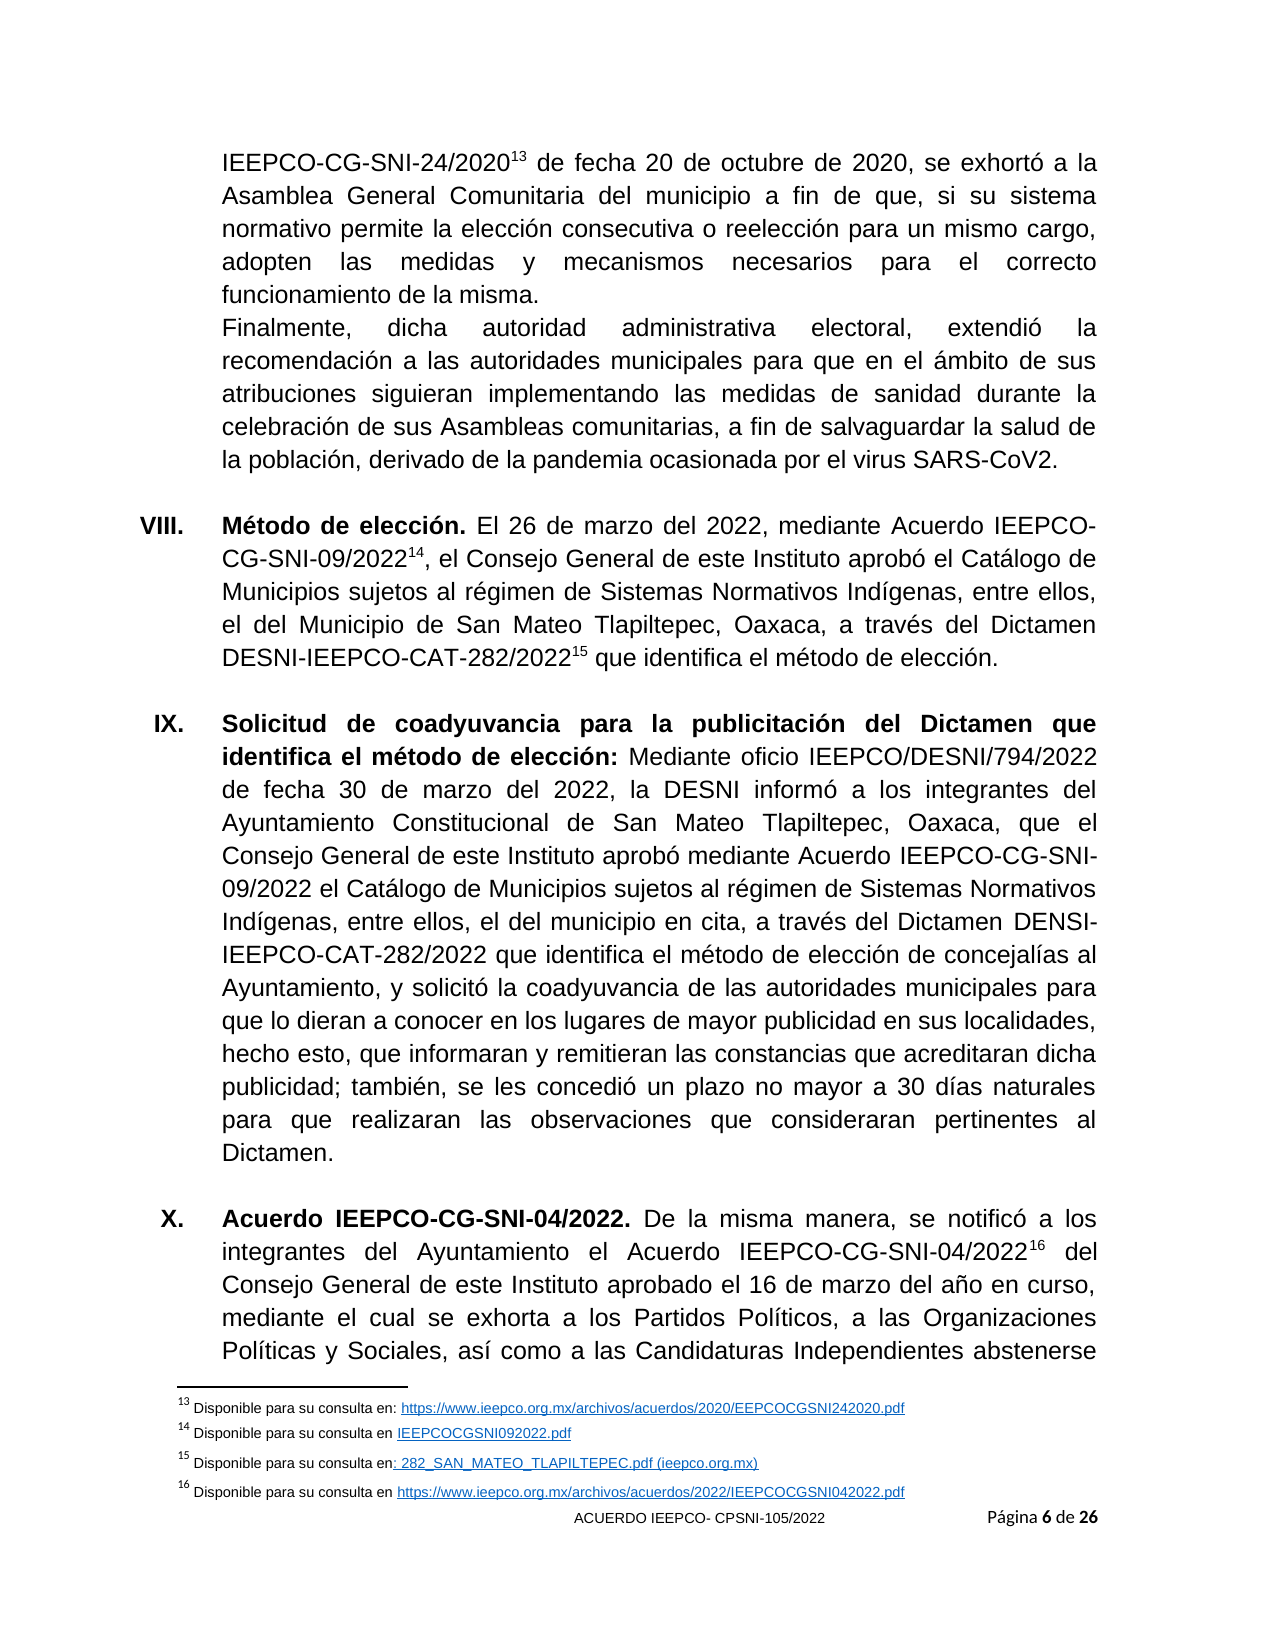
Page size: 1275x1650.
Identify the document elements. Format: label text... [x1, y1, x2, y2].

list Finalmente, dicha autoridad administrativa electoral, extendió la recomendación a las autoridades municipales para que en el ámbito de sus atribuciones siguieran implementando las medidas de sanidad durante la celebración de sus Asambleas comunitarias, a fin de salvaguardar la salud de la población, derivado de la pandemia ocasionada por el virus SARS-CoV2. [222, 313, 1098, 473]
list Solicitud de coadyuvancia para la publicitación del Dictamen que identifica el método de elección: Mediante oficio IEEPCO/DESNI/794/2022 de fecha 30 de marzo del 2022, la DESNI informó a los integrantes del Ayuntamiento Constitucional de San Mateo Tlapiltepec, Oaxaca, que el Consejo General de este Instituto aprobó mediante Acuerdo IEEPCO-CG-SNI-09/2022 el Catálogo de Municipios sujetos al régimen de Sistemas Normativos Indígenas, entre ellos, el del municipio en cita, a través del Dictamen DENSI-IEEPCO-CAT-282/2022 que identifica el método de elección de concejalías al Ayuntamiento, y solicitó la coadyuvancia de las autoridades municipales para que lo dieran a conocer en los lugares de mayor publicidad en sus localidades, hecho esto, que informaran y remitieran las constancias que acreditaran dicha publicidad; también, se les concedió un plazo no mayor a 30 días naturales para que realizaran las observaciones que consideraran pertinentes al Dictamen. [184, 709, 1098, 1167]
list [184, 1204, 1098, 1365]
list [222, 148, 1098, 308]
list Método de elección. El 26 de marzo del 2022, mediante Acuerdo IEEPCO-CG-SNI-09/2022, el Consejo General de este Instituto aprobó el Catálogo de Municipios sujetos al régimen de Sistemas Normativos Indígenas, entre ellos, el del Municipio de San Mateo Tlapiltepec, Oaxaca, a través del Dictamen DESNI-IEEPCO-CAT-282/2022 que identifica el método de elección. [184, 511, 1098, 672]
